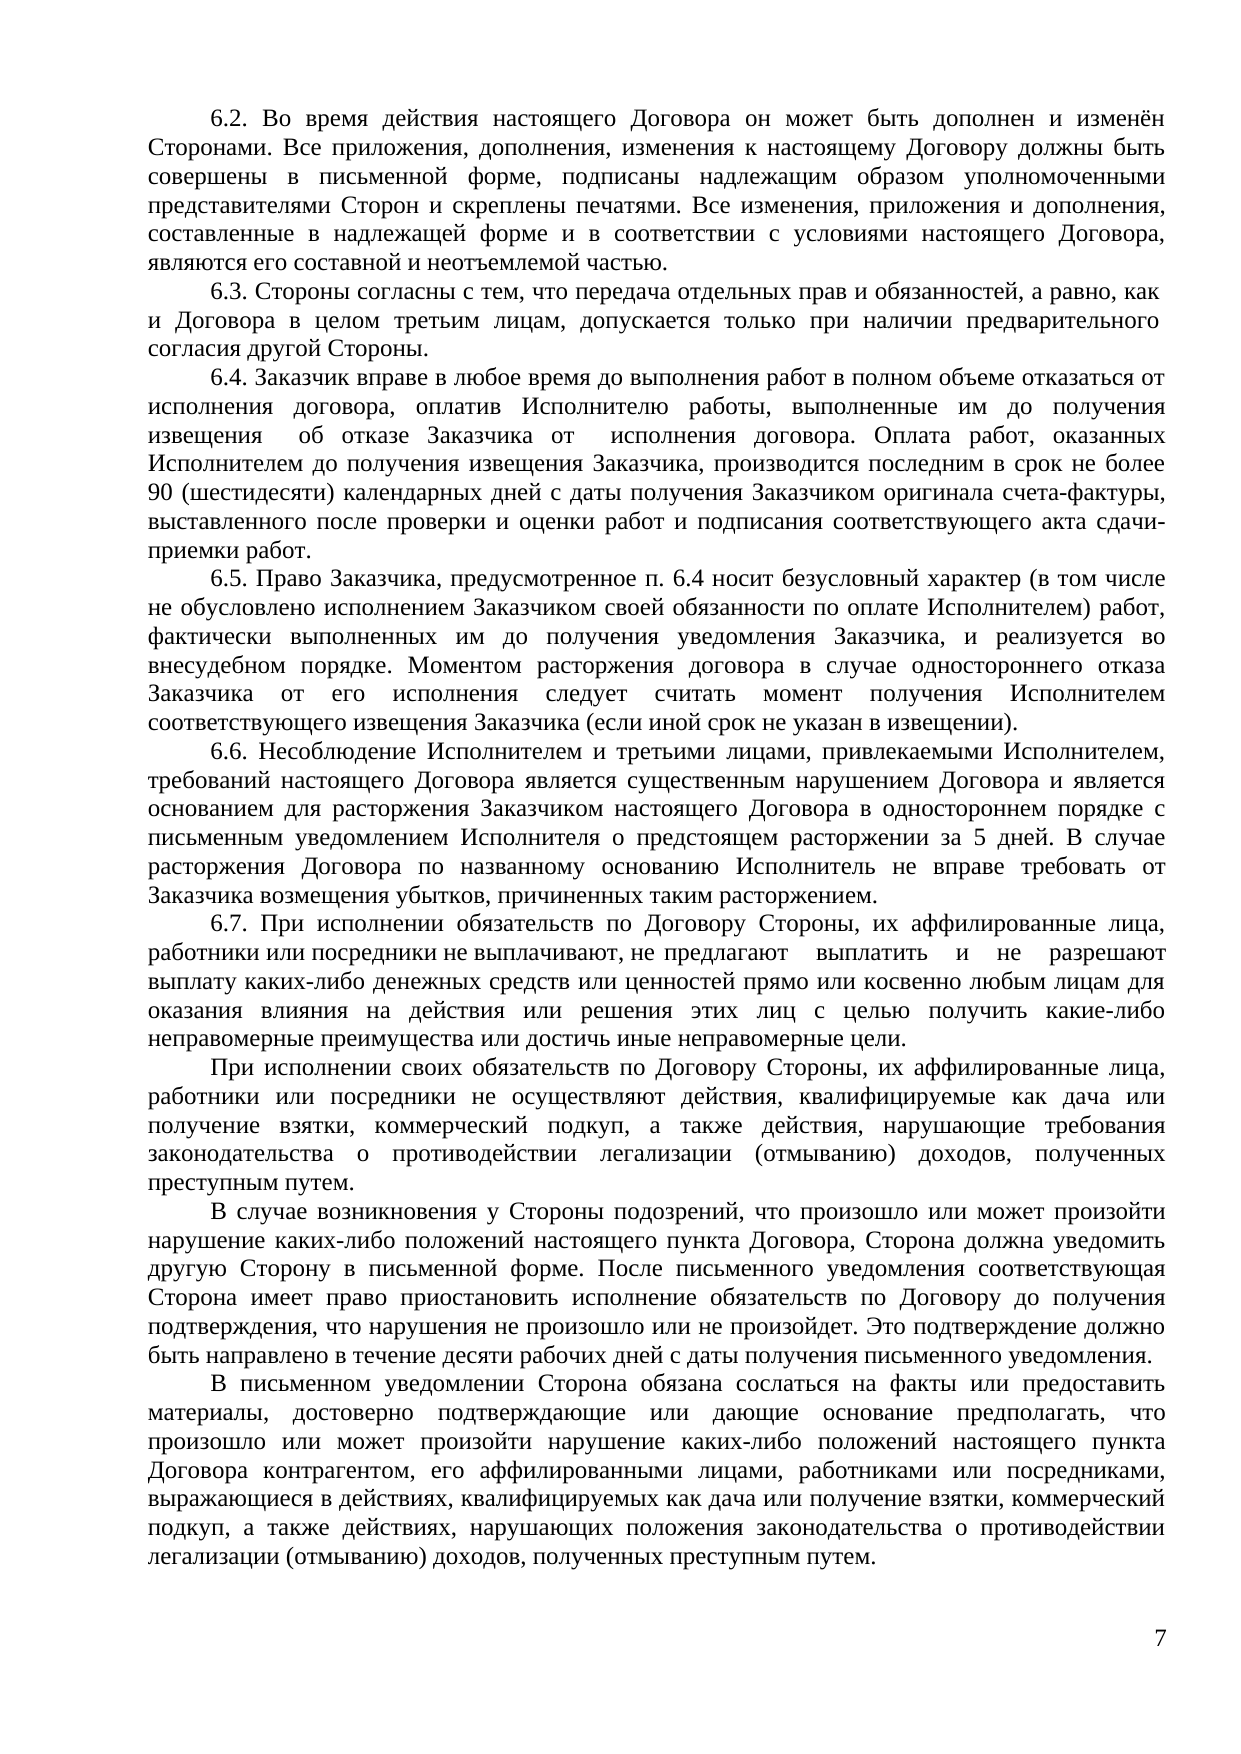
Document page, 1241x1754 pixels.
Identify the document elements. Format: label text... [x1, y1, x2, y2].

text 6.3. Стороны согласны с тем, что передача отдельных прав и обязанностей, а равно, как и Договора в целом третьим лицам, допускается только при наличии предварительного согласия другой Стороны. [148, 276, 1161, 362]
text 6.6. Несоблюдение Исполнителем и третьими лицами, привлекаемыми Исполнителем, требований настоящего Договора является существенным нарушением Договора и является основанием для расторжения Заказчиком настоящего Договора в одностороннем порядке с письменным уведомлением Исполнителя о предстоящем расторжении за 5 дней. В случае расторжения Договора по названному основанию Исполнитель не вправе требовать от Заказчика возмещения убытков, причиненных таким расторжением. [148, 736, 1167, 908]
text В письменном уведомлении Сторона обязана сослаться на факты или предоставить материалы, достоверно подтверждающие или дающие основание предполагать, что произошло или может произойти нарушение каких-либо положений настоящего пункта Договора контрагентом, его аффилированными лицами, работниками или посредниками, выражающиеся в действиях, квалифицируемых как дача или получение взятки, коммерческий подкуп, а также действиях, нарушающих положения законодательства о противодействии легализации (отмыванию) доходов, полученных преступным путем. [148, 1368, 1167, 1570]
text 6.4. Заказчик вправе в любое время до выполнения работ в полном объеме отказаться от исполнения договора, оплатив Исполнителю работы, выполненные им до получения извещения об отказе Заказчика от исполнения договора. Оплата работ, оказанных Исполнителем до получения извещения Заказчика, производится последним в срок не более 90 (шестидесяти) календарных дней с даты получения Заказчиком оригинала счета-фактуры, выставленного после проверки и оценки работ и подписания соответствующего акта сдачи-приемки работ. [148, 362, 1167, 563]
text 6.7. При исполнении обязательств по Договору Стороны, их аффилированные лица, работники или посредники не выплачивают, не предлагают выплатить и не разрешают выплату каких-либо денежных средств или ценностей прямо или косвенно любым лицам для оказания влияния на действия или решения этих лиц с целью получить какие-либо неправомерные преимущества или достичь иные неправомерные цели. [148, 908, 1167, 1052]
text При исполнении своих обязательств по Договору Стороны, их аффилированные лица, работники или посредники не осуществляют действия, квалифицируемые как дача или получение взятки, коммерческий подкуп, а также действия, нарушающие требования законодательства о противодействии легализации (отмыванию) доходов, полученных преступным путем. [148, 1052, 1167, 1196]
text 6.2. Во время действия настоящего Договора он может быть дополнен и изменён Сторонами. Все приложения, дополнения, изменения к настоящему Договору должны быть совершены в письменной форме, подписаны надлежащим образом уполномоченными представителями Сторон и скреплены печатями. Все изменения, приложения и дополнения, составленные в надлежащей форме и в соответствии с условиями настоящего Договора, являются его составной и неотъемлемой частью. [148, 103, 1167, 276]
text В случае возникновения у Стороны подозрений, что произошло или может произойти нарушение каких-либо положений настоящего пункта Договора, Сторона должна уведомить другую Сторону в письменной форме. После письменного уведомления соответствующая Сторона имеет право приостановить исполнение обязательств по Договору до получения подтверждения, что нарушения не произошло или не произойдет. Это подтверждение должно быть направлено в течение десяти рабочих дней с даты получения письменного уведомления. [148, 1196, 1167, 1368]
text 6.5. Право Заказчика, предусмотренное п. 6.4 носит безусловный характер (в том числе не обусловлено исполнением Заказчиком своей обязанности по оплате Исполнителем) работ, фактически выполненных им до получения уведомления Заказчика, и реализуется во внесудебном порядке. Моментом расторжения договора в случае одностороннего отказа Заказчика от его исполнения следует считать момент получения Исполнителем соответствующего извещения Заказчика (если иной срок не указан в извещении). [148, 563, 1167, 736]
